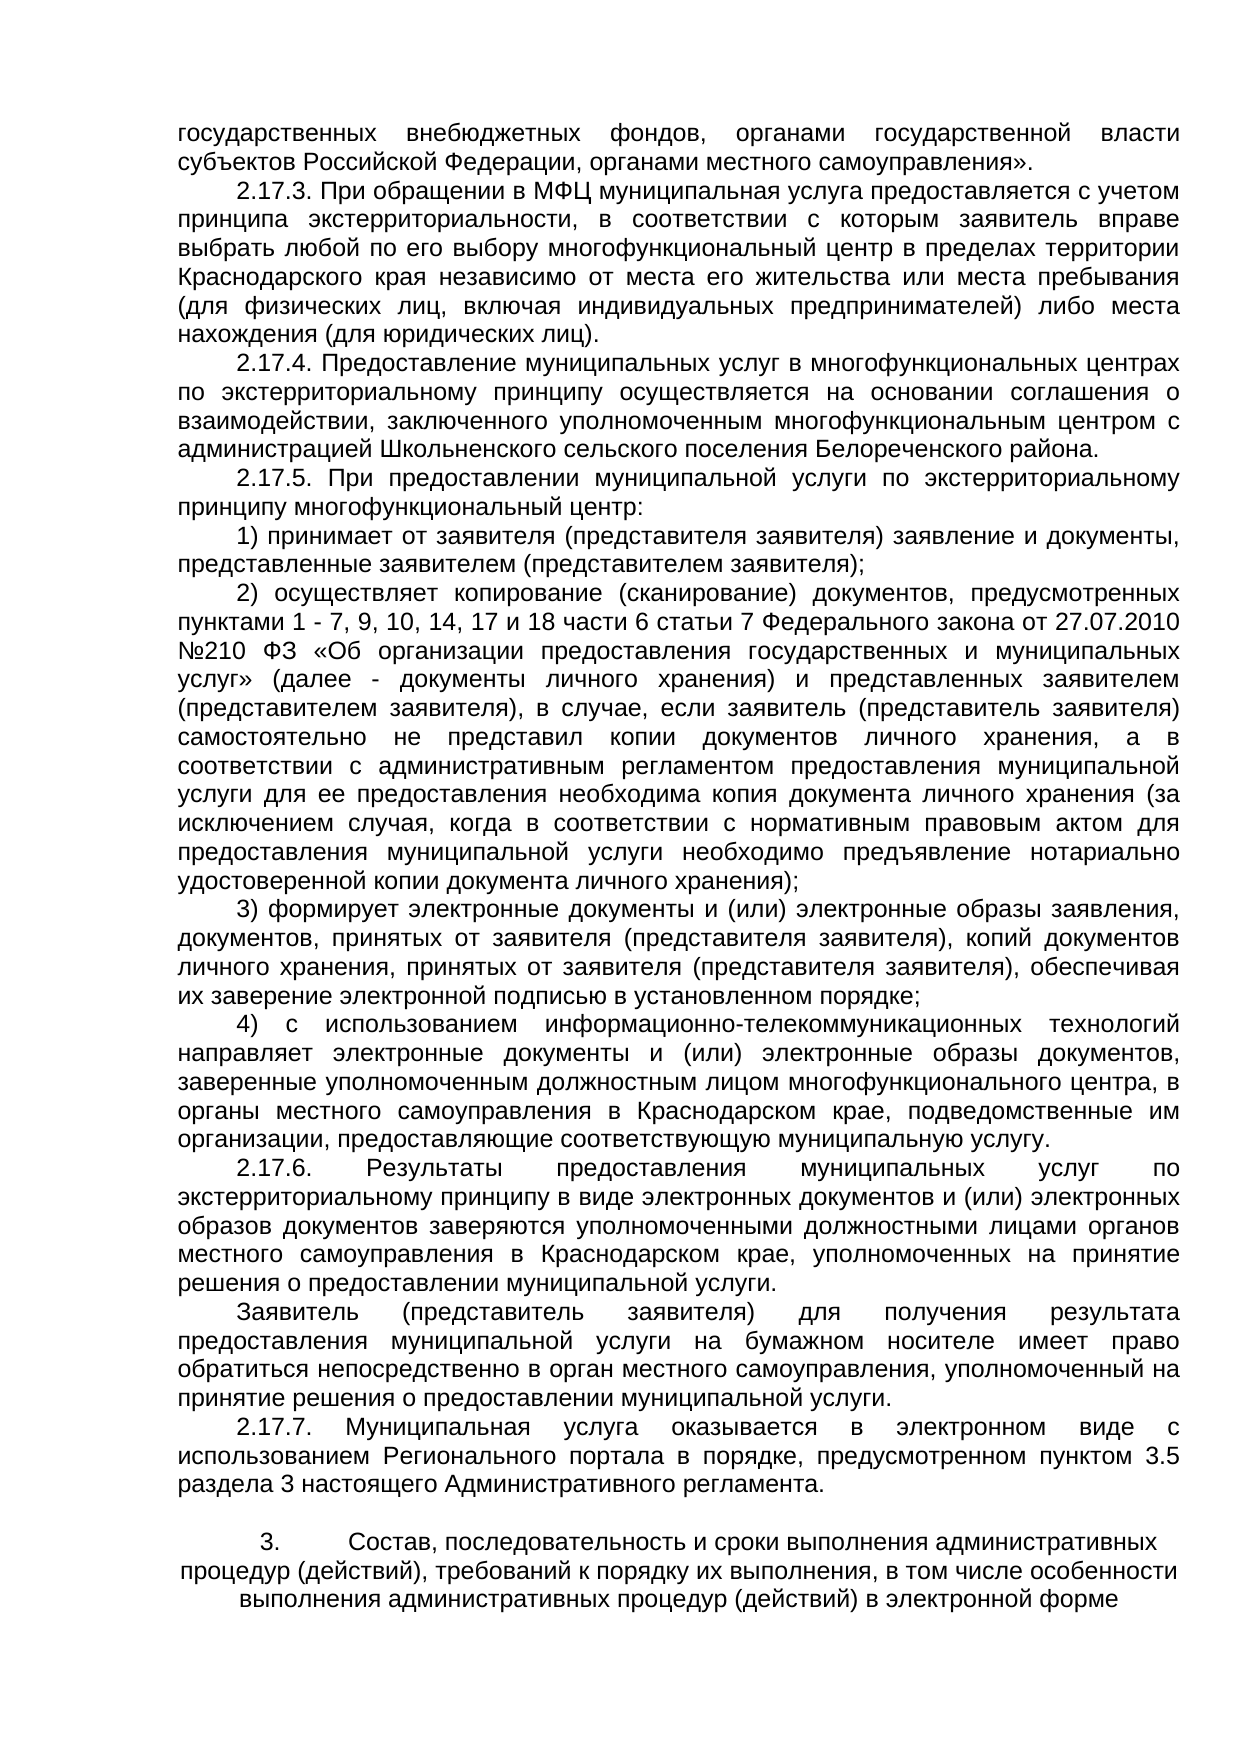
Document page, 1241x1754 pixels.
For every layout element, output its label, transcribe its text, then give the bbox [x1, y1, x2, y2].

text 2) осуществляет копирование (сканирование) документов, предусмотренных пунктами 1 - 7, 9, 10, 14, 17 и 18 части 6 статьи 7 Федерального закона от 27.07.2010 №210 ФЗ «Об организации предоставления государственных и муниципальных услуг» (далее - документы личного хранения) и представленных заявителем (представителем заявителя), в случае, если заявитель (представитель заявителя) самостоятельно не представил копии документов личного хранения, а в соответствии с административным регламентом предоставления муниципальной услуги для ее предоставления необходима копия документа личного хранения (за исключением случая, когда в соответствии с нормативным правовым актом для предоставления муниципальной услуги необходимо предъявление нотариально удостоверенной копии документа личного хранения); [177, 578, 1181, 894]
text Заявитель (представитель заявителя) для получения результата предоставления муниципальной услуги на бумажном носителе имеет право обратиться непосредственно в орган местного самоуправления, уполномоченный на принятие решения о предоставлении муниципальной услуги. [177, 1297, 1181, 1412]
text 2.17.4. Предоставление муниципальных услуг в многофункциональных центрах по экстерриториальному принципу осуществляется на основании соглашения о взаимодействии, заключенного уполномоченным многофункциональным центром с администрацией Школьненского сельского поселения Белореченского района. [177, 348, 1181, 463]
list Состав, последовательность и сроки выполнения административных процедур (действий), требований к порядку их выполнения, в том числе особенности выполнения административных процедур (действий) в электронной форме [177, 1527, 1181, 1613]
text 2.17.6. Результаты предоставления муниципальных услуг по экстерриториальному принципу в виде электронных документов и (или) электронных образов документов заверяются уполномоченными должностными лицами органов местного самоуправления в Краснодарском крае, уполномоченных на принятие решения о предоставлении муниципальной услуги. [177, 1153, 1181, 1297]
text 2.17.7. Муниципальная услуга оказывается в электронном виде с использованием Регионального портала в порядке, предусмотренном пунктом 3.5 раздела 3 настоящего Административного регламента. [177, 1412, 1181, 1498]
text 3) формирует электронные документы и (или) электронные образы заявления, документов, принятых от заявителя (представителя заявителя), копий документов личного хранения, принятых от заявителя (представителя заявителя), обеспечивая их заверение электронной подписью в установленном порядке; [177, 894, 1181, 1009]
text 1) принимает от заявителя (представителя заявителя) заявление и документы, представленные заявителем (представителем заявителя); [177, 521, 1181, 578]
text 2.17.3. При обращении в МФЦ муниципальная услуга предоставляется с учетом принципа экстерриториальности, в соответствии с которым заявитель вправе выбрать любой по его выбору многофункциональный центр в пределах территории Краснодарского края независимо от места его жительства или места пребывания (для физических лиц, включая индивидуальных предпринимателей) либо места нахождения (для юридических лиц). [177, 176, 1181, 348]
text 4) с использованием информационно-телекоммуникационных технологий направляет электронные документы и (или) электронные образы документов, заверенные уполномоченным должностным лицом многофункционального центра, в органы местного самоуправления в Краснодарском крае, подведомственные им организации, предоставляющие соответствующую муниципальную услугу. [177, 1009, 1181, 1153]
text 2.17.5. При предоставлении муниципальной услуги по экстерриториальному принципу многофункциональный центр: [177, 463, 1181, 521]
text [177, 118, 1181, 176]
